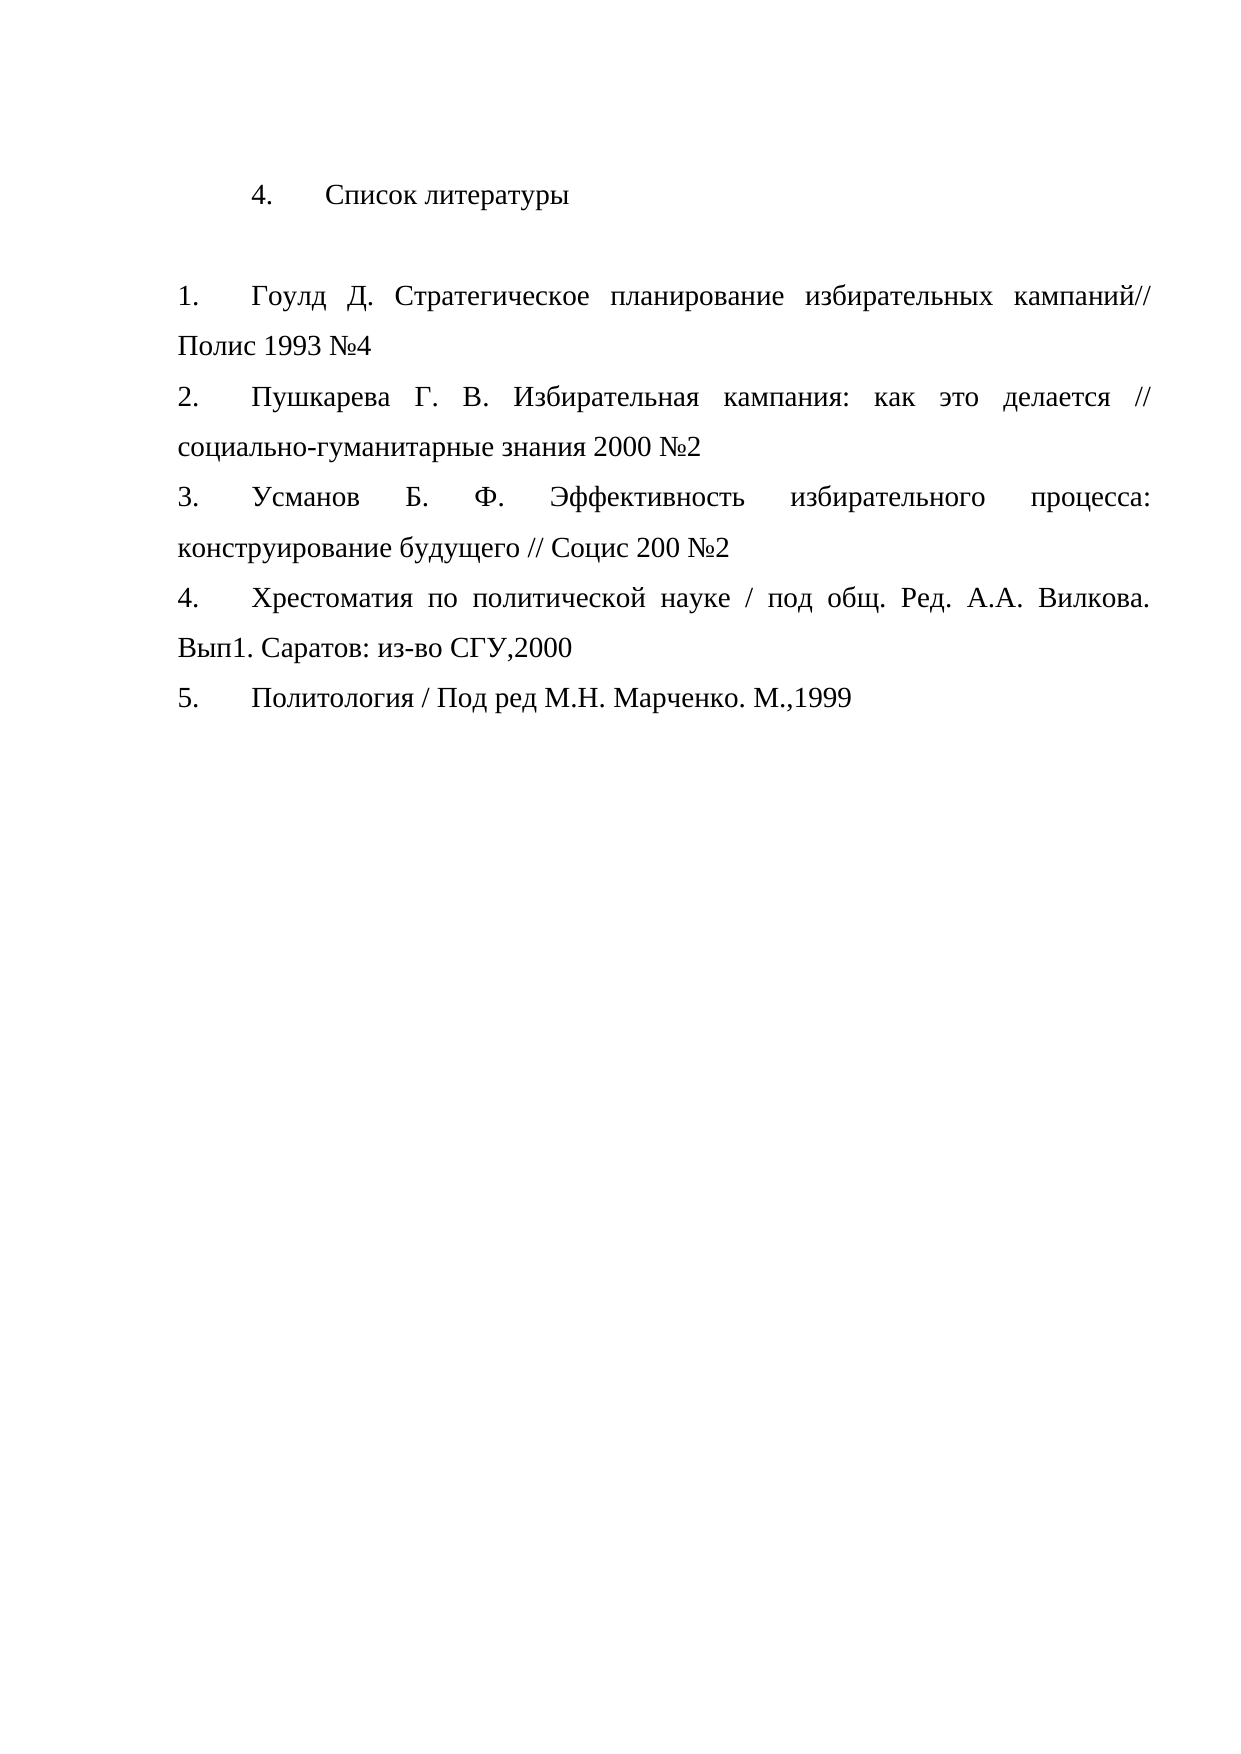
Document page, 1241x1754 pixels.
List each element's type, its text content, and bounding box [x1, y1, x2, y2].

list Гоулд Д. Стратегическое планирование избирательных кампаний// Полис 1993 №4 [177, 278, 1152, 362]
list Политология / Под ред М.Н. Марченко. М.,1999 [177, 681, 1152, 714]
list Пушкарева Г. В. Избирательная кампания: как это делается // социально-гуманитарные знания 2000 №2 [177, 379, 1152, 463]
list Усманов Б. Ф. Эффективность избирательного процесса: конструирование будущего // Социс 200 №2 [177, 479, 1152, 563]
list Хрестоматия по политической науке / под общ. Ред. А.А. Вилкова. Вып1. Саратов: из-во СГУ,2000 [177, 580, 1152, 664]
list Список литературы [177, 177, 1152, 211]
